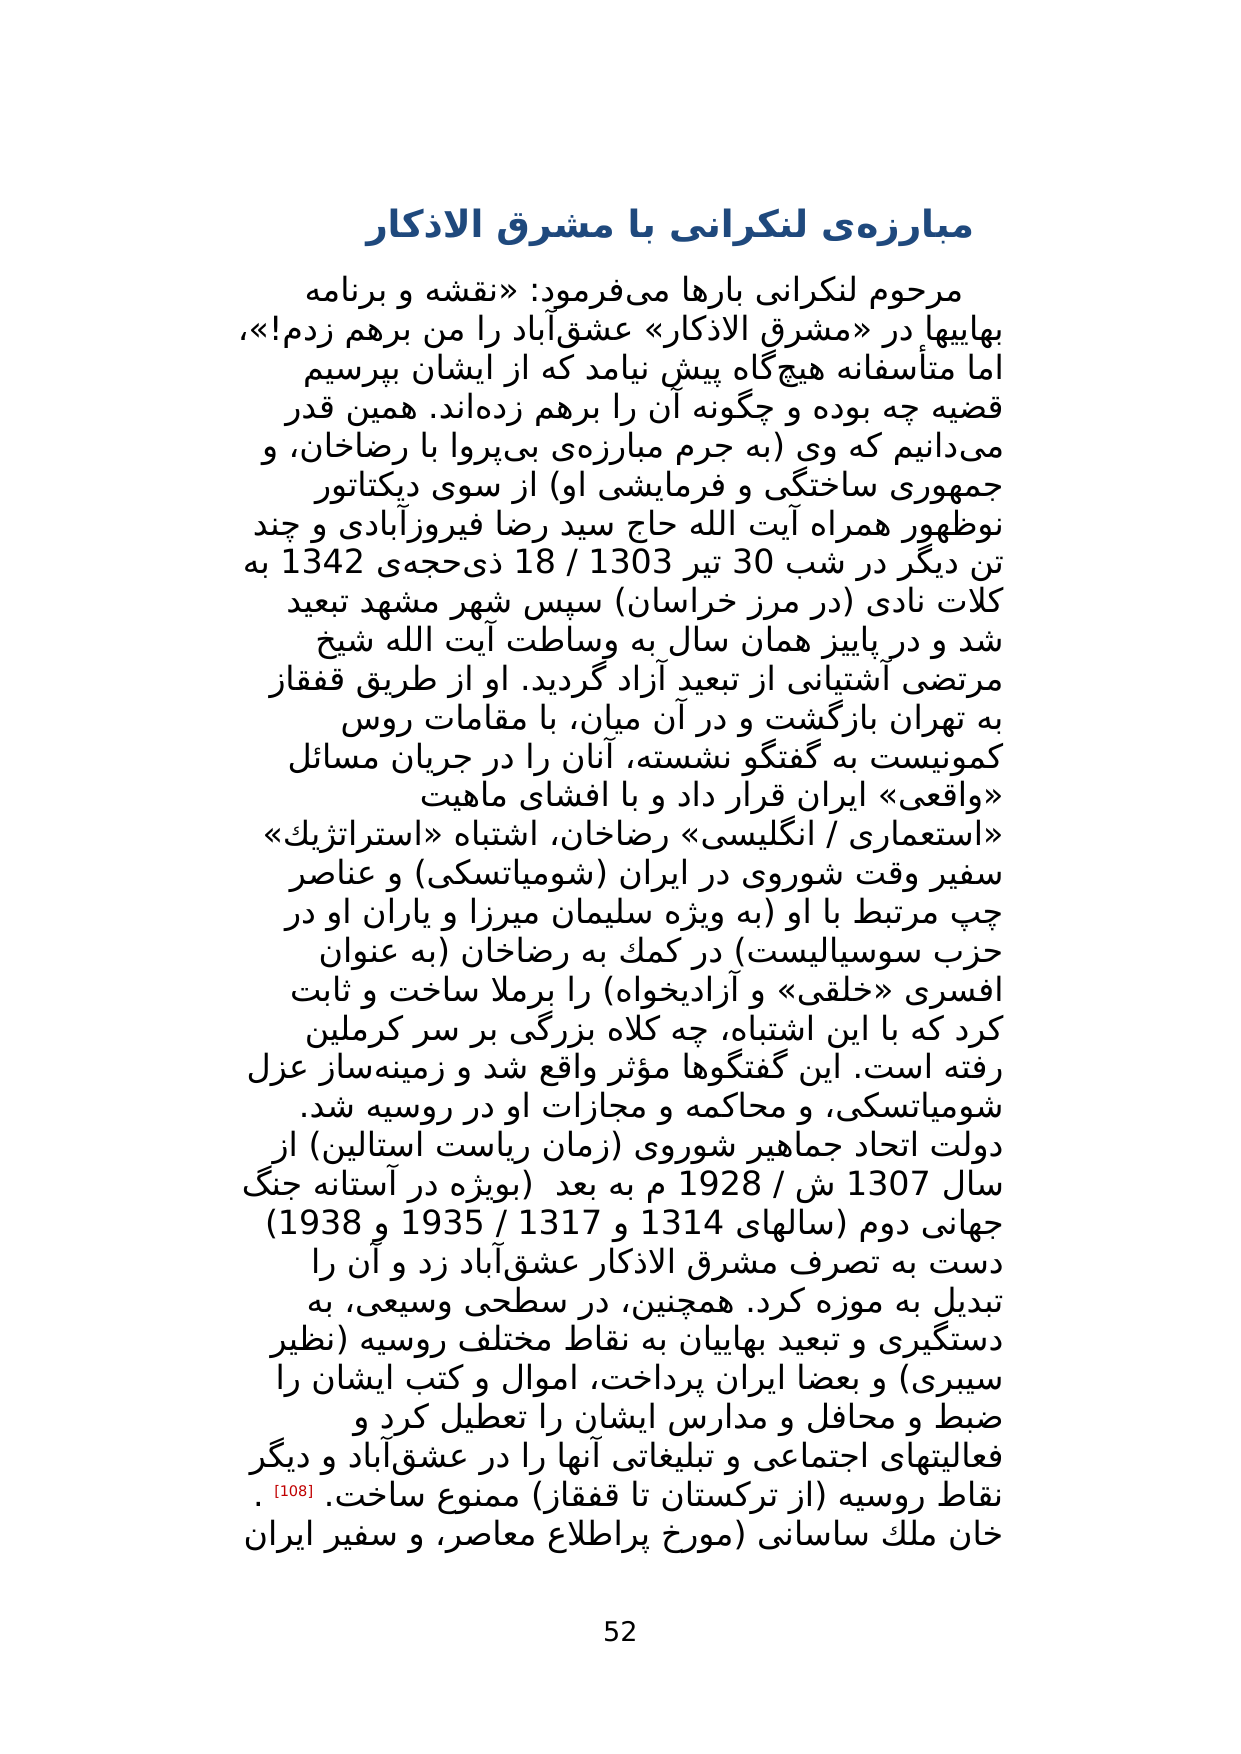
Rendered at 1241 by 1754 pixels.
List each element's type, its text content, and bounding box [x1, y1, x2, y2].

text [236, 271, 1004, 1553]
subtitle مبارزه‌ی لنكرانی با مشرق الاذكار [236, 202, 1004, 246]
